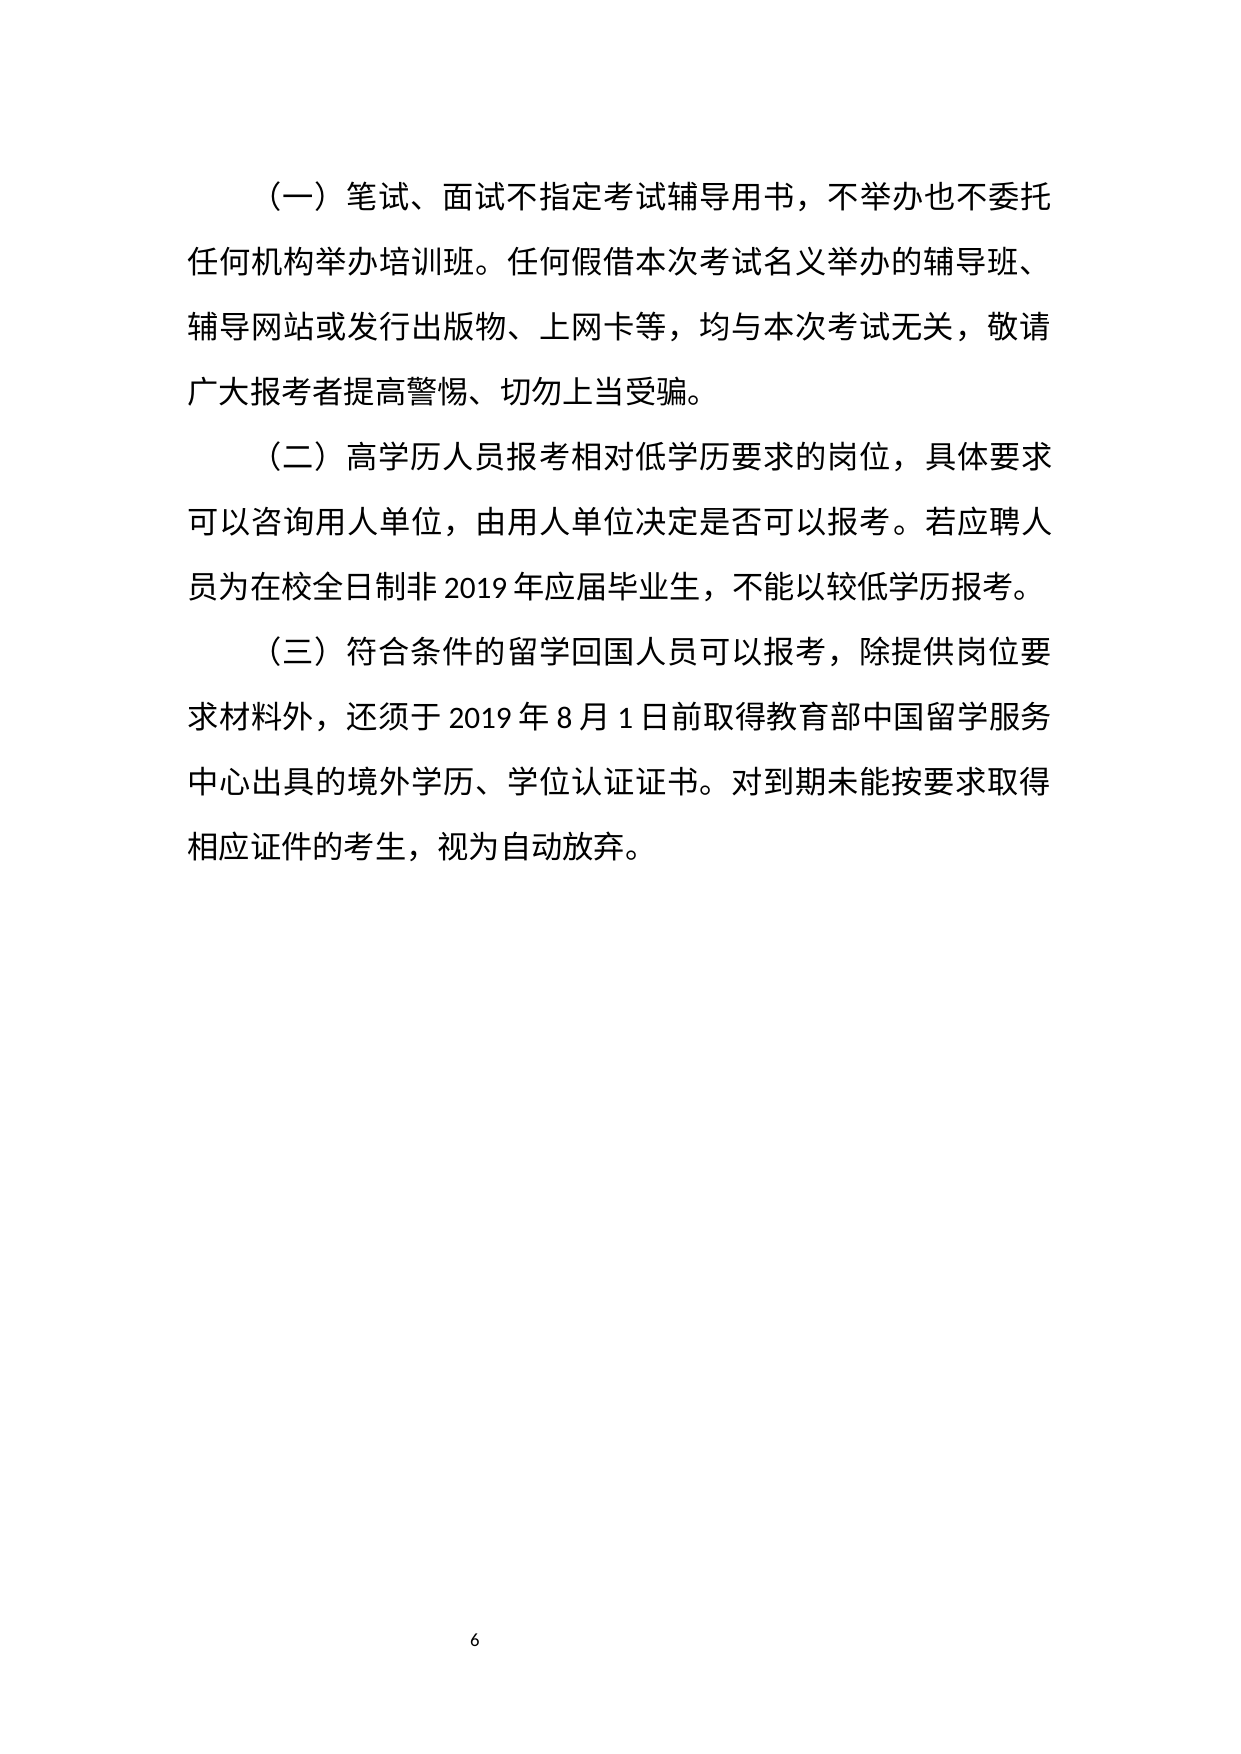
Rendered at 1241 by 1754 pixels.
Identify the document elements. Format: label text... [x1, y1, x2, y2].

list （三）符合条件的留学回国人员可以报考，除提供岗位要求材料外，还须于2019年8月1日前取得教育部中国留学服务中心出具的境外学历、学位认证证书。对到期未能按要求取得相应证件的考生，视为自动放弃。 [187, 617, 1053, 877]
text （二）高学历人员报考相对低学历要求的岗位，具体要求可以咨询用人单位，由用人单位决定是否可以报考。若应聘人员为在校全日制非2019年应届毕业生，不能以较低学历报考。 [187, 422, 1053, 617]
text （一）笔试、面试不指定考试辅导用书，不举办也不委托任何机构举办培训班。任何假借本次考试名义举办的辅导班、辅导网站或发行出版物、上网卡等，均与本次考试无关，敬请广大报考者提高警惕、切勿上当受骗。 [187, 162, 1053, 422]
